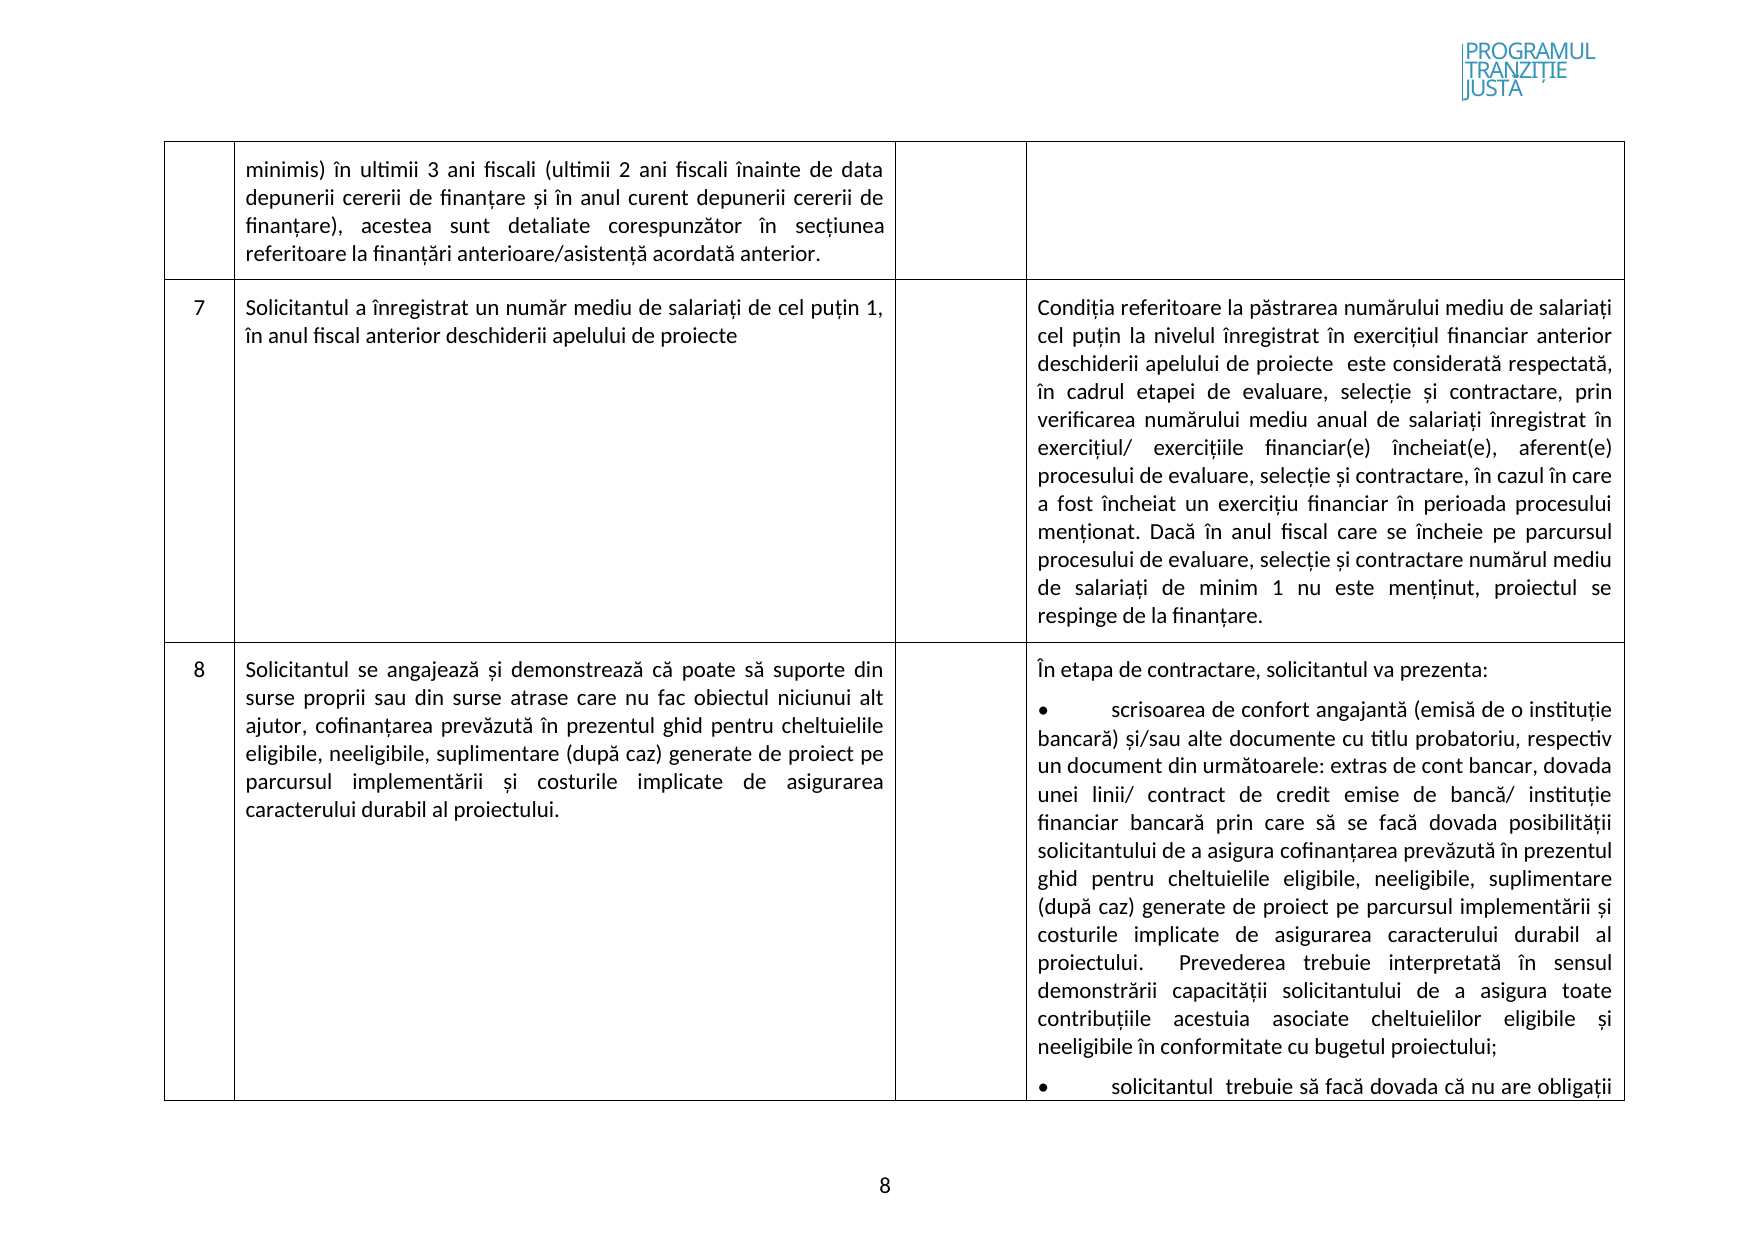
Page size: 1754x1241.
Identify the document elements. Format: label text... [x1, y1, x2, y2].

table_cell 8 [165, 643, 234, 1100]
table_cell [1027, 142, 1624, 279]
table_cell 6 [165, 142, 234, 279]
table_cell 7 [165, 280, 234, 642]
table_cell [896, 142, 1026, 279]
table_cell Solicitantul a înregistrat un număr mediu de salariați de cel puțin 1, în anul fiscal anterior deschiderii apelului de proiecte [235, 280, 895, 642]
table_cell [896, 280, 1026, 642]
table_cell [896, 643, 1026, 1100]
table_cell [235, 643, 895, 1100]
table_cell Condiția referitoare la păstrarea numărului mediu de salariați cel puțin la nivelul înregistrat în exercițiul financiar anterior deschiderii apelului de proiecte este considerată respectată, în cadrul etapei de evaluare, selecție și contractare, prin verificarea numărului mediu anual de salariați înregistrat în exercițiul/ exercițiile financiar(e) încheiat(e), aferent(e) procesului de evaluare, selecție și contractare, în cazul în care a fost încheiat un exercițiu financiar în perioada procesului menționat. Dacă în anul fiscal care se încheie pe parcursul procesului de evaluare, selecție și contractare numărul mediu de salariați de minim 1 nu este menținut, proiectul se respinge de la finanțare. [1027, 280, 1624, 642]
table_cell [235, 142, 895, 279]
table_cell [1027, 643, 1624, 1100]
